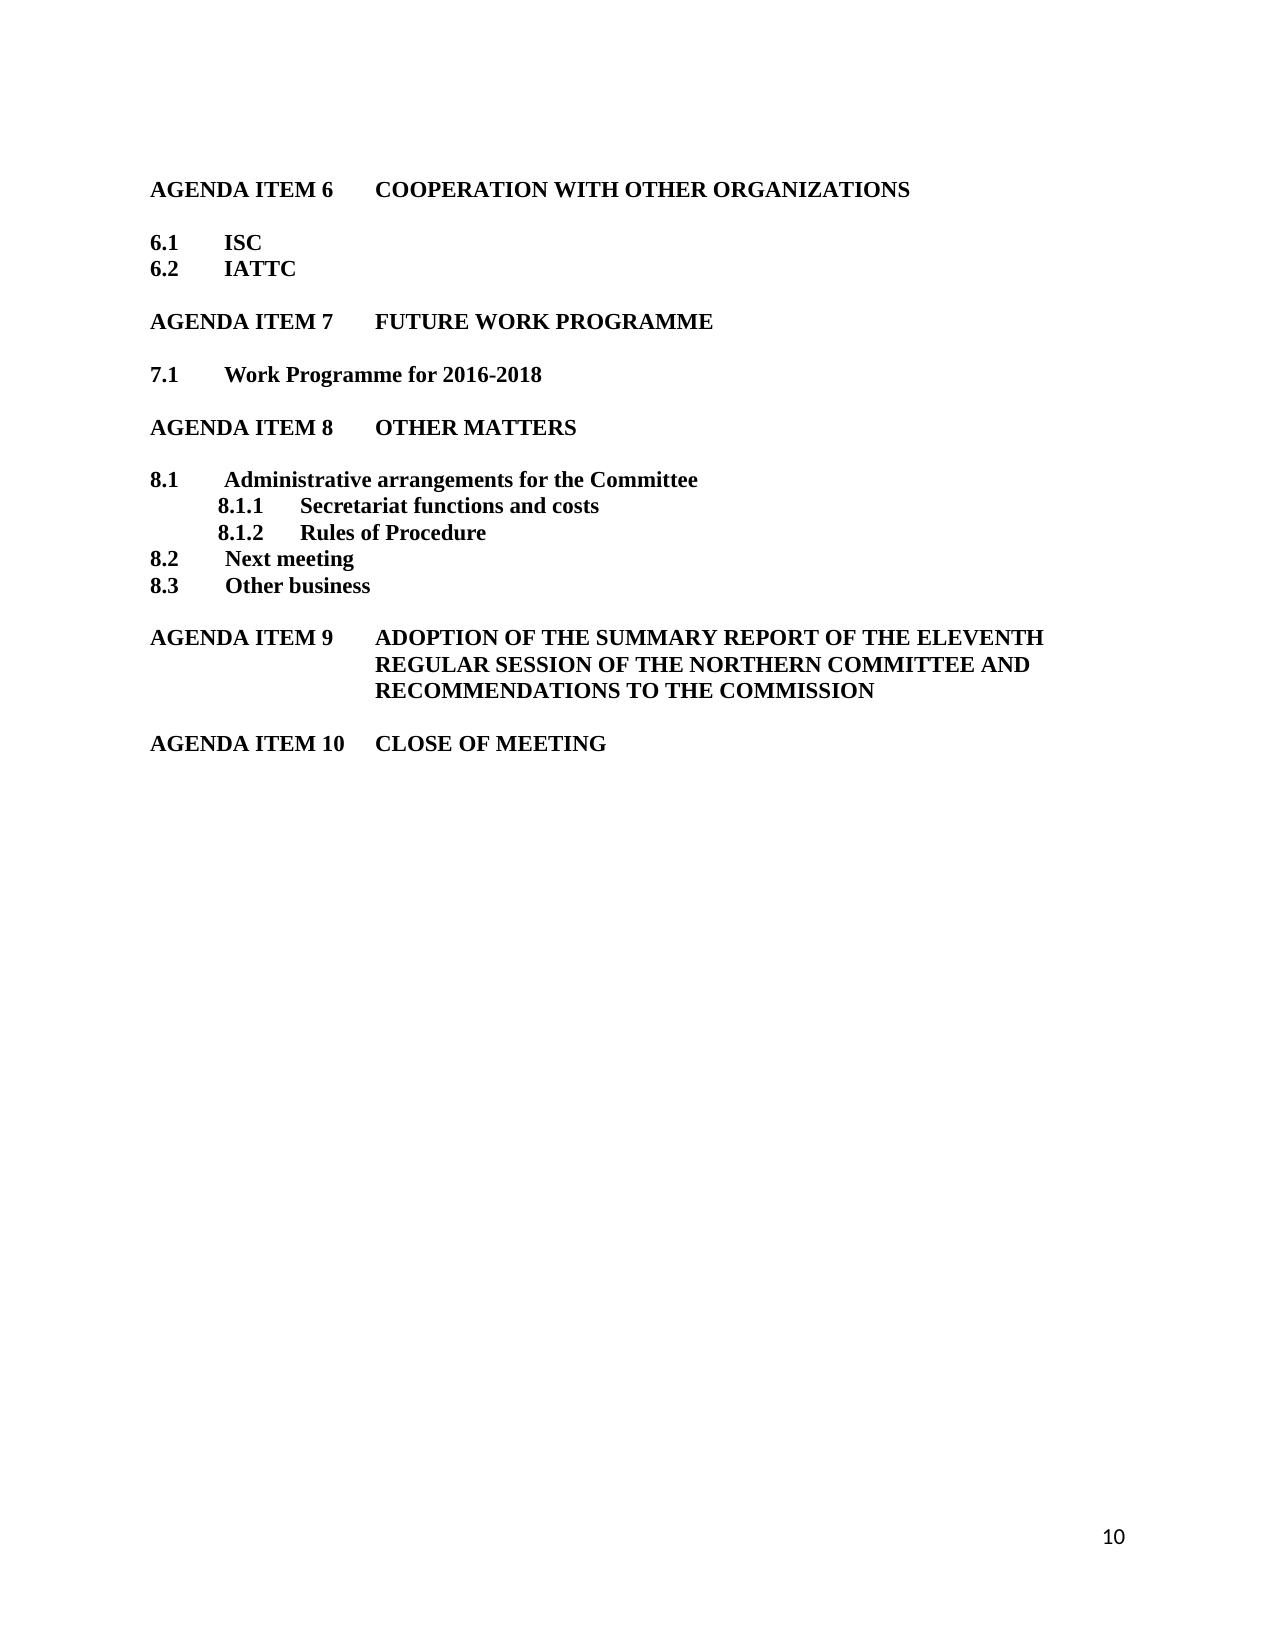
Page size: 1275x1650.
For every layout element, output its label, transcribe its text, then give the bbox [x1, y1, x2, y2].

list IATTC [150, 255, 1125, 282]
list Administrative arrangements for the Committee [150, 466, 1125, 493]
list Work Programme for 2016-2018 [150, 361, 1125, 387]
list Rules of Procedure [218, 519, 1125, 545]
list ISC [150, 229, 1125, 255]
list Other business [150, 572, 1125, 598]
list Secretariat functions and costs [218, 493, 1125, 519]
list Adoption of the Summary Report of the ELEVENTH Regular Session of the Northern Committee and recommendations to the Commission [150, 624, 1125, 703]
list FUTURE WORK PROGRAMME [150, 308, 1125, 334]
list Next meeting [150, 545, 1125, 572]
list CLOSE OF MEETING [150, 730, 1125, 756]
list OTHER MATTERS [150, 413, 1125, 440]
list COOPERATION WITH OTHER ORGANIZATIONS [150, 176, 1125, 203]
